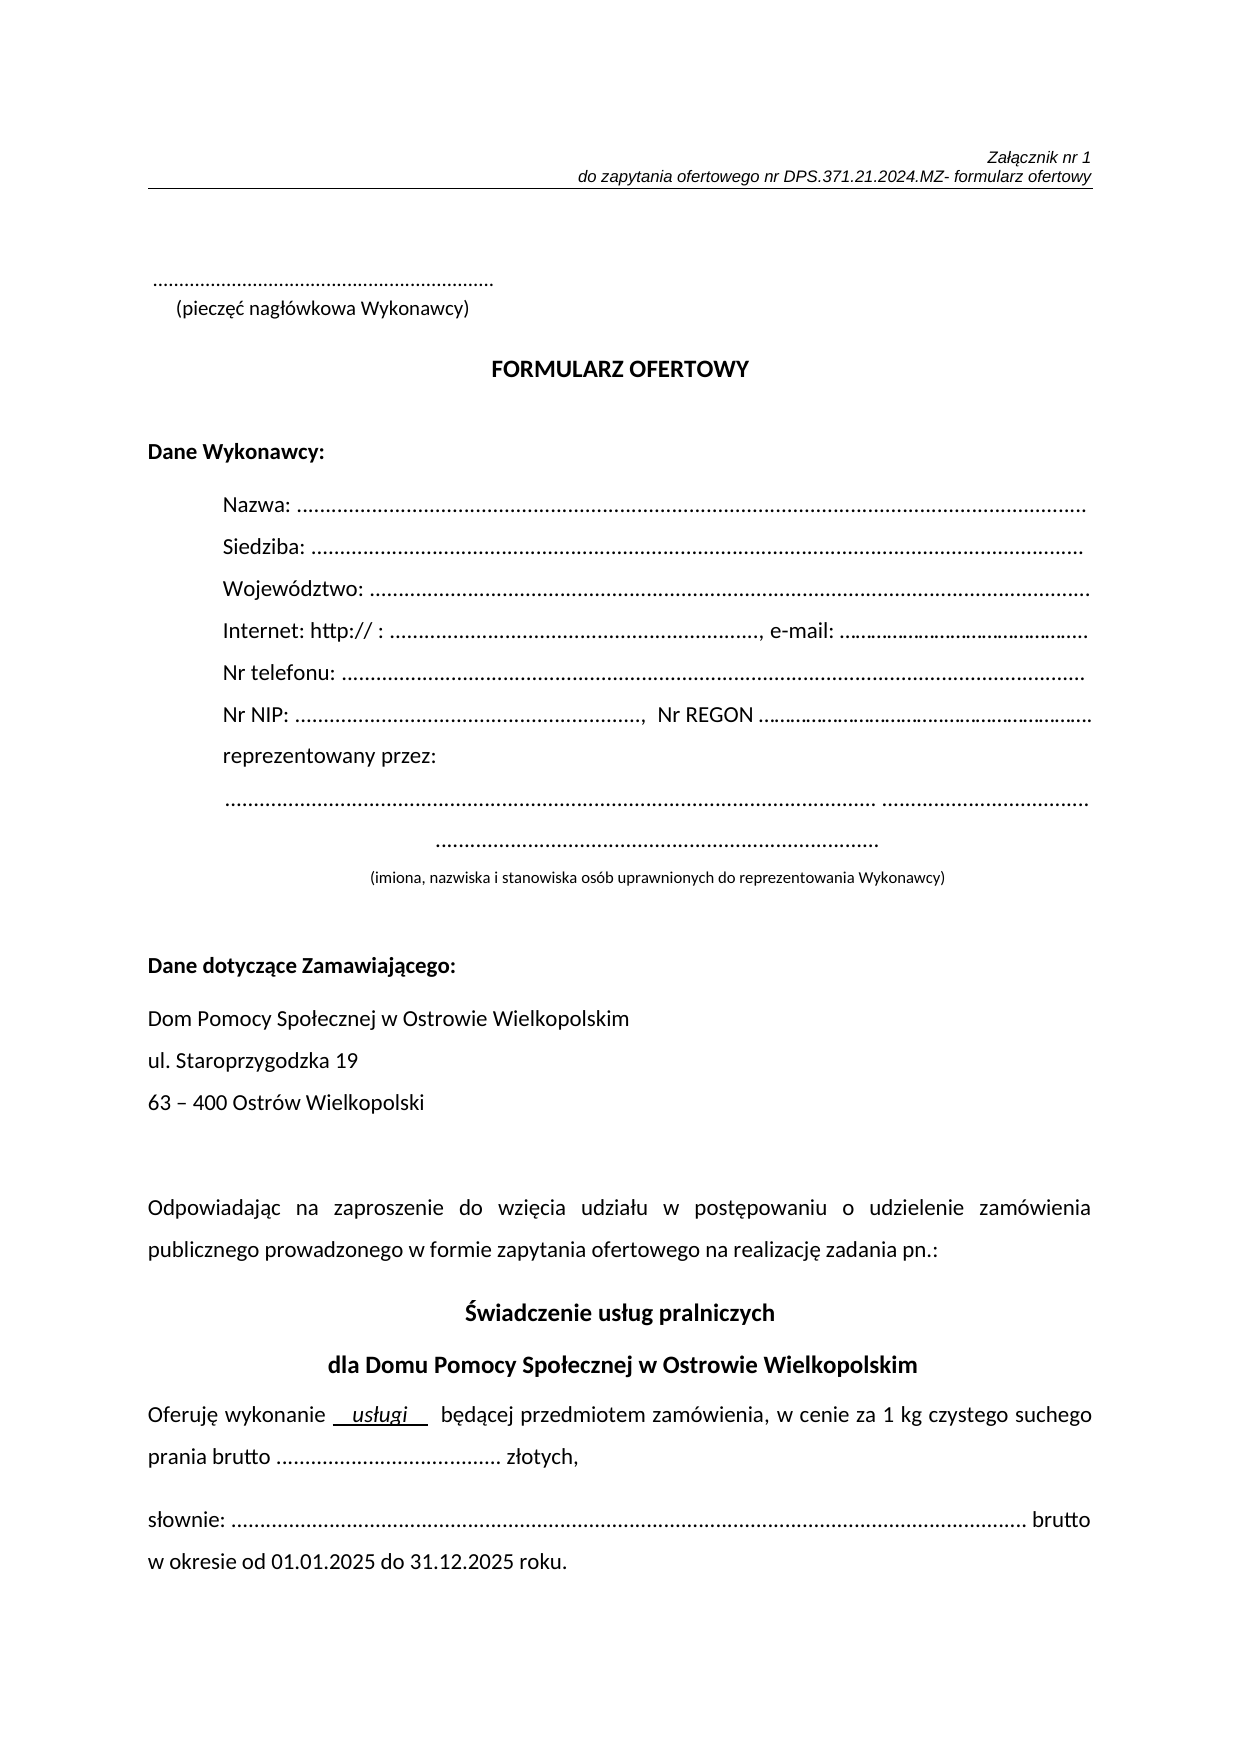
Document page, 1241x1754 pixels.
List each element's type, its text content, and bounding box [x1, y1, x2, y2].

text reprezentowany przez: [223, 742, 1093, 770]
text słownie: .......................................................................................................................................... brutto [148, 1505, 1093, 1533]
text Województwo: ............................................................................................................................. [148, 574, 1093, 602]
text 63 – 400 Ostrów Wielkopolski [148, 1088, 1093, 1116]
text do zapytania ofertowego nr DPS.371.21.2024.MZ- formularz ofertowy [148, 167, 1093, 188]
text ................................................................. [148, 266, 524, 292]
text Załącznik nr 1 [148, 148, 1093, 167]
text Dom Pomocy Społecznej w Ostrowie Wielkopolskim [148, 1004, 1093, 1032]
text Nazwa: ......................................................................................................................................... [148, 490, 1093, 518]
text Świadczenie usług pralniczych [148, 1298, 1093, 1328]
text Nr NIP: ............................................................, Nr REGON ……………………………..………………………. [148, 700, 1093, 728]
text Dane dotyczące Zamawiającego: [148, 951, 1093, 979]
text Internet: http:// : ................................................................, e-mail: ……………………………………….. [148, 616, 1093, 644]
text dla Domu Pomocy Społecznej w Ostrowie Wielkopolskim [148, 1349, 1093, 1379]
text Odpowiadając na zaproszenie do wzięcia udziału w postępowaniu o udzielenie zamówienia publicznego prowadzonego w formie zapytania ofertowego na realizację zadania pn.: [148, 1193, 1093, 1263]
text Oferuję wykonanie usługi będącej przedmiotem zamówienia, w cenie za 1 kg czystego suchego prania brutto ....................................... złotych, [148, 1400, 1093, 1470]
text (pieczęć nagłówkowa Wykonawcy) [148, 295, 524, 321]
text (imiona, nazwiska i stanowiska osób uprawnionych do reprezentowania Wykonawcy) [148, 868, 1093, 888]
text ................................................................................................................. ................................................................................................................. [223, 784, 1093, 854]
text ul. Staroprzygodzka 19 [148, 1046, 1093, 1074]
text Nr telefonu: ................................................................................................................................. [148, 658, 1093, 686]
text Siedziba: ...................................................................................................................................... [148, 532, 1093, 560]
subtitle FORMULARZ OFERTOWY [148, 353, 1093, 384]
text Dane Wykonawcy: [148, 437, 1093, 465]
text w okresie od 01.01.2025 do 31.12.2025 roku. [148, 1547, 1093, 1575]
